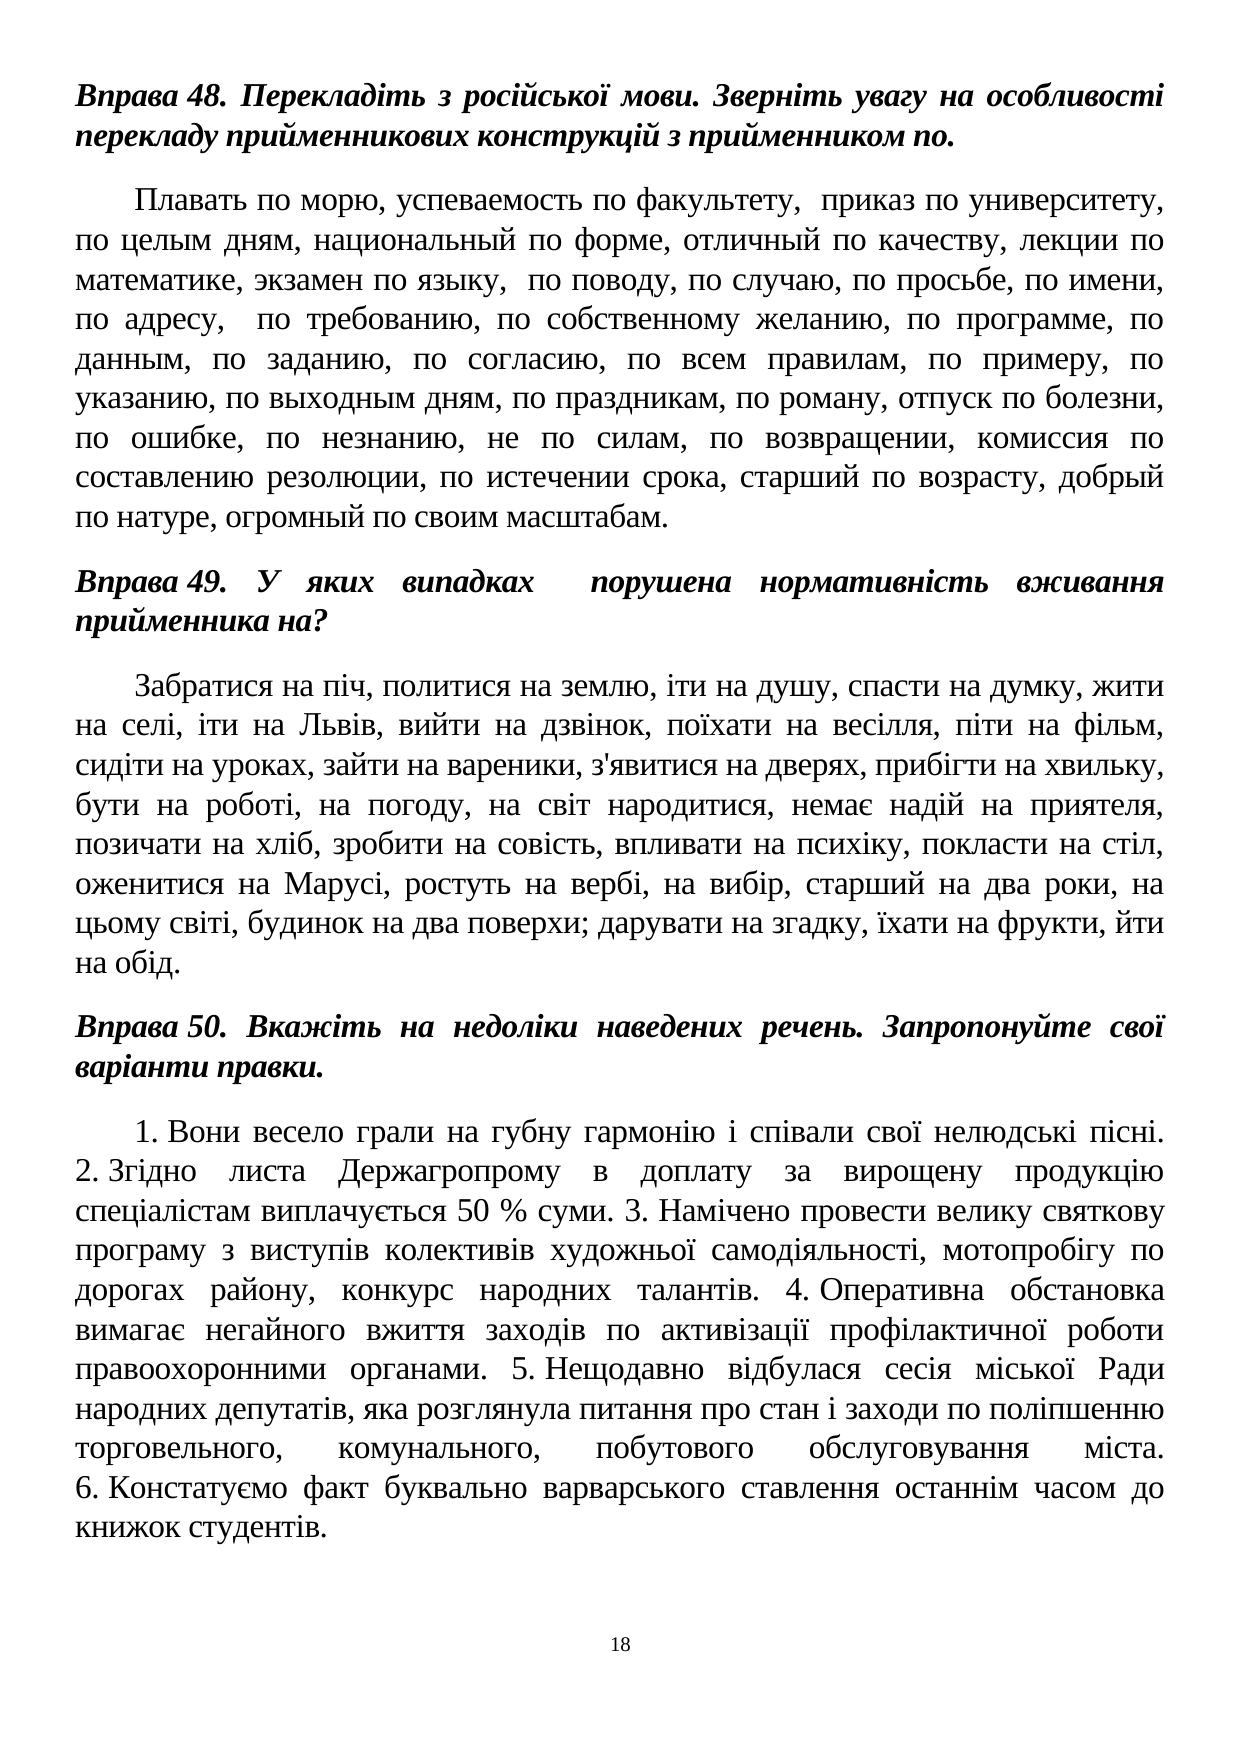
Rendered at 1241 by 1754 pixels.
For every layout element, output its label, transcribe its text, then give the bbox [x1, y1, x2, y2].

text Вправа 48. Перекладіть з російської мови. Зверніть увагу на особливості перекладу прийменникових конструкцій з прийменником по. [75, 75, 1165, 154]
text Вправа 49. У яких випадках порушена нормативність вживання прийменника на? [75, 560, 1165, 639]
text Забратися на піч, политися на землю, іти на душу, спасти на думку, жити на селі, іти на Львів, вийти на дзвінок, поїхати на весілля, піти на фільм, сидіти на уроках, зайти на вареники, з'явитися на дверях, прибігти на хвильку, бути на роботі, на погоду, на світ народитися, немає надій на приятеля, позичати на хліб, зробити на совість, впливати на психіку, покласти на стіл, оженитися на Марусі, ростуть на вербі, на вибір, старший на два роки, на цьому світі, будинок на два поверхи; дарувати на згадку, їхати на фрукти, йти на обід. [75, 664, 1165, 981]
text Вправа 50. Вкажіть на недоліки наведених речень. Запропонуйте свої варіанти правки. [75, 1006, 1165, 1085]
text 1. Вони весело грали на губну гармонію і співали свої нелюдські пісні. 2. Згідно листа Держагропрому в доплату за вирощену продукцію спеціалістам виплачується 50 % суми. 3. Намічено провести велику святкову програму з виступів колективів художньої самодіяльності, мотопробігу по дорогах району, конкурс народних талантів. 4. Оперативна обстановка вимагає негайного вжиття заходів по активізації профілактичної роботи правоохоронними органами. 5. Нещодавно відбулася сесія міської Ради народних депутатів, яка розглянула питання про стан і заходи по поліпшенню торговельного, комунального, побутового обслуговування міста. 6. Констатуємо факт буквально варварського ставлення останнім часом до книжок студентів. [75, 1110, 1165, 1546]
text Плавать по морю, успеваемость по факультету, приказ по университету, по целым дням, национальный по форме, отличный по качеству, лекции по математике, экзамен по языку, по поводу, по случаю, по просьбе, по имени, по адресу, по требованию, по собственному желанию, по программе, по данным, по заданию, по согласию, по всем правилам, по примеру, по указанию, по выходным дням, по праздникам, по роману, отпуск по болезни, по ошибке, по незнанию, не по силам, по возвращении, комиссия по составлению резолюции, по истечении срока, старший по возрасту, добрый по натуре, огромный по своим масштабам. [75, 179, 1165, 535]
